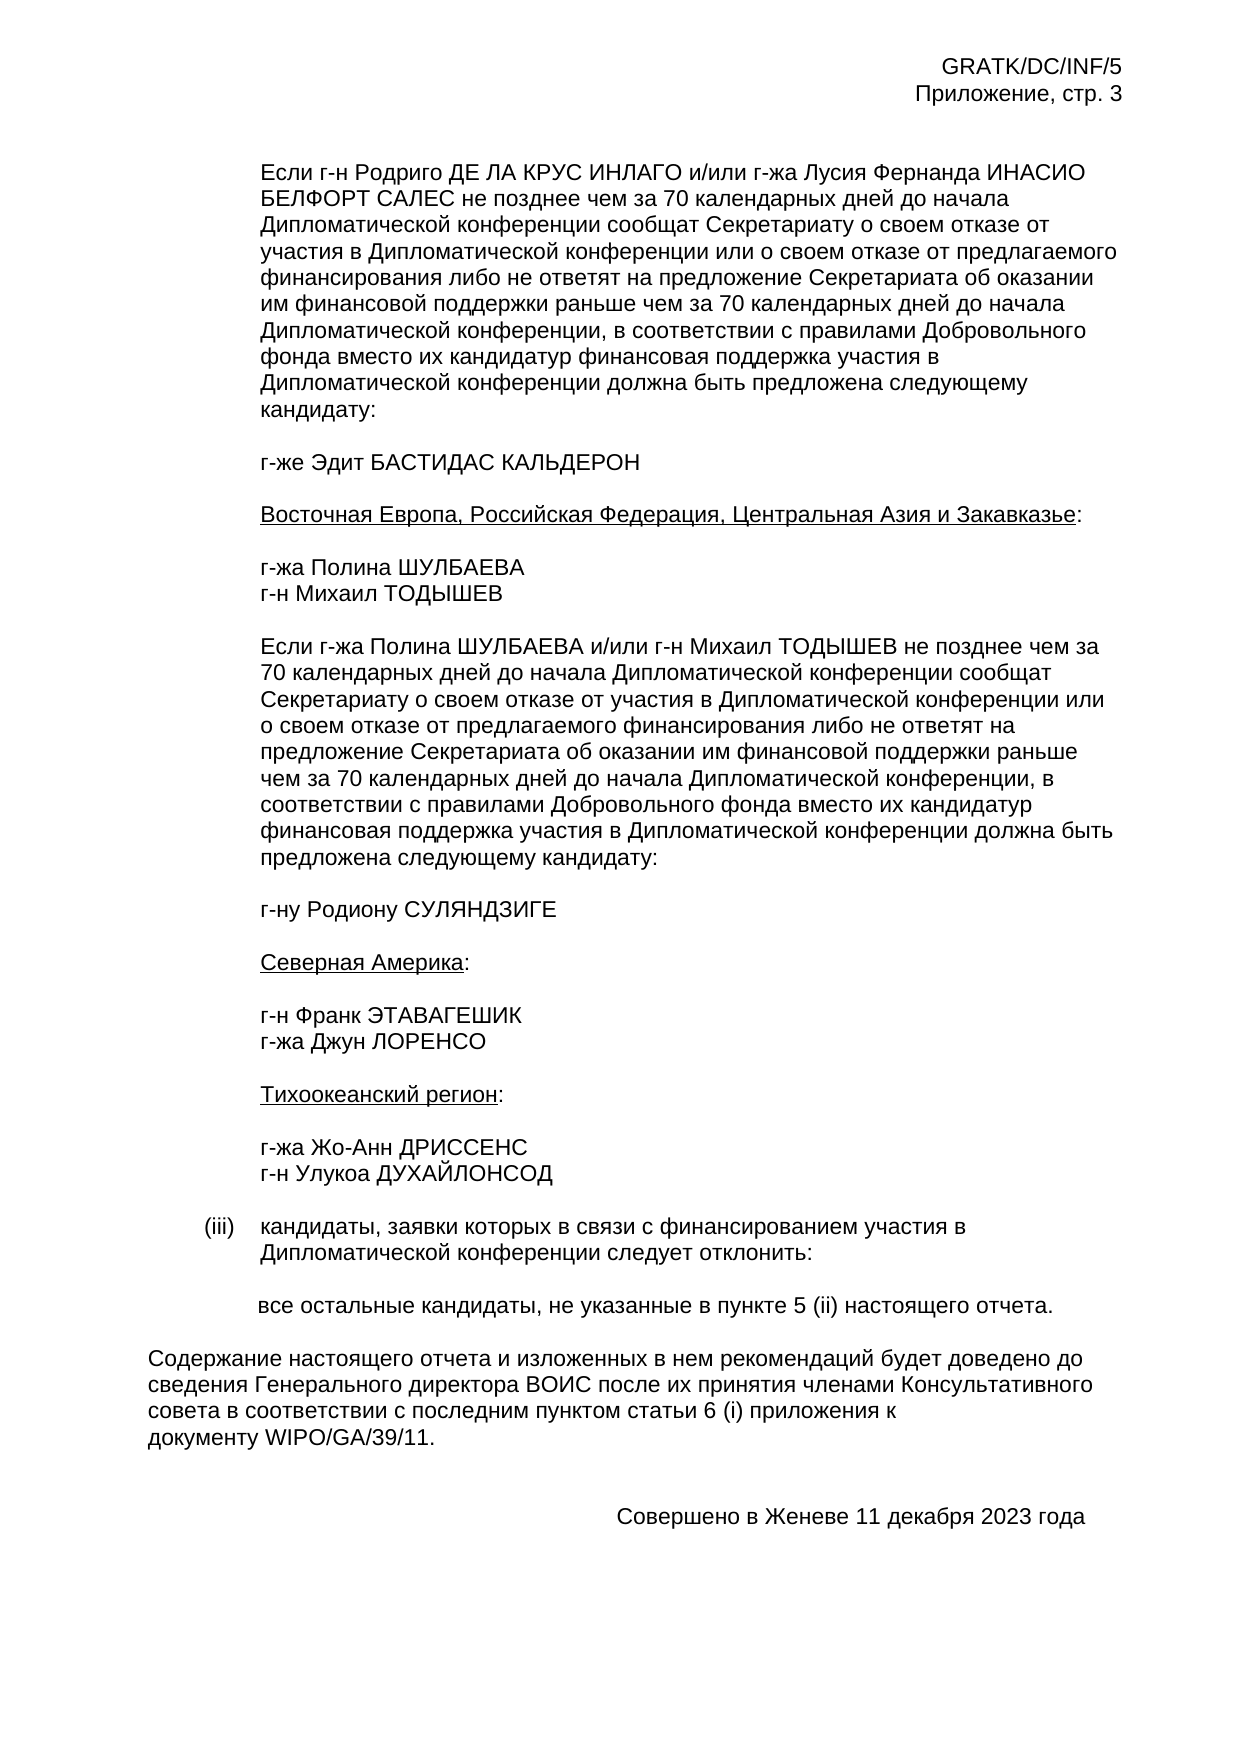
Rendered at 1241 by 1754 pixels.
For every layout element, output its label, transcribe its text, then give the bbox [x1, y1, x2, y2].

text все остальные кандидаты, не указанные в пункте 5 (ii) настоящего отчета. [257, 1292, 1122, 1318]
list кандидаты, заявки которых в связи с финансированием участия в Дипломатической конференции следует отклонить: [204, 1213, 1122, 1265]
text Северная Америка: [207, 949, 1122, 976]
text Если г-жа Полина ШУЛБАЕВА и/или г-н Михаил ТОДЫШЕВ не позднее чем за 70 календарных дней до начала Дипломатической конференции сообщат Секретариату о своем отказе от участия в Дипломатической конференции или о своем отказе от предлагаемого финансирования либо не ответят на предложение Секретариата об оказании им финансовой поддержки раньше чем за 70 календарных дней до начала Дипломатической конференции, в соответствии с правилами Добровольного фонда вместо их кандидатур финансовая поддержка участия в Дипломатической конференции должна быть предложена следующему кандидату: [260, 633, 1122, 870]
text Тихоокеанский регион: [207, 1081, 1122, 1107]
text г-н Франк ЭТАВАГЕШИК [207, 1002, 1122, 1028]
text г-ну Родиону СУЛЯНДЗИГЕ [207, 896, 1122, 923]
text г-жа Жо-Анн ДРИССЕНС [207, 1134, 1122, 1160]
text г-жа Джун ЛОРЕНСО [207, 1028, 1122, 1054]
text г-н Улукоа ДУХАЙЛОНСОД [207, 1160, 1122, 1186]
text г-жа Полина ШУЛБАЕВА [207, 554, 1122, 580]
text Восточная Европа, Российская Федерация, Центральная Азия и Закавказье: [201, 501, 1122, 527]
text г-же Эдит БАСТИДАС КАЛЬДЕРОН [260, 448, 1122, 475]
text г-н Михаил ТОДЫШЕВ [207, 580, 1122, 607]
text Совершено в Женеве 11 декабря 2023 года [616, 1503, 1122, 1529]
text Если г-н Родриго ДЕ ЛА КРУС ИНЛАГО и/или г-жа Лусия Фернанда ИНАСИО БЕЛФОРТ САЛЕС не позднее чем за 70 календарных дней до начала Дипломатической конференции сообщат Секретариату о своем отказе от участия в Дипломатической конференции или о своем отказе от предлагаемого финансирования либо не ответят на предложение Секретариата об оказании им финансовой поддержки раньше чем за 70 календарных дней до начала Дипломатической конференции, в соответствии с правилами Добровольного фонда вместо их кандидатур финансовая поддержка участия в Дипломатической конференции должна быть предложена следующему кандидату: [260, 158, 1122, 422]
text Содержание настоящего отчета и изложенных в нем рекомендаций будет доведено до сведения Генерального директора ВОИС после их принятия членами Консультативного совета в соответствии с последним пунктом статьи 6 (i) приложения к документу WIPO/GA/39/11. [148, 1344, 1122, 1450]
